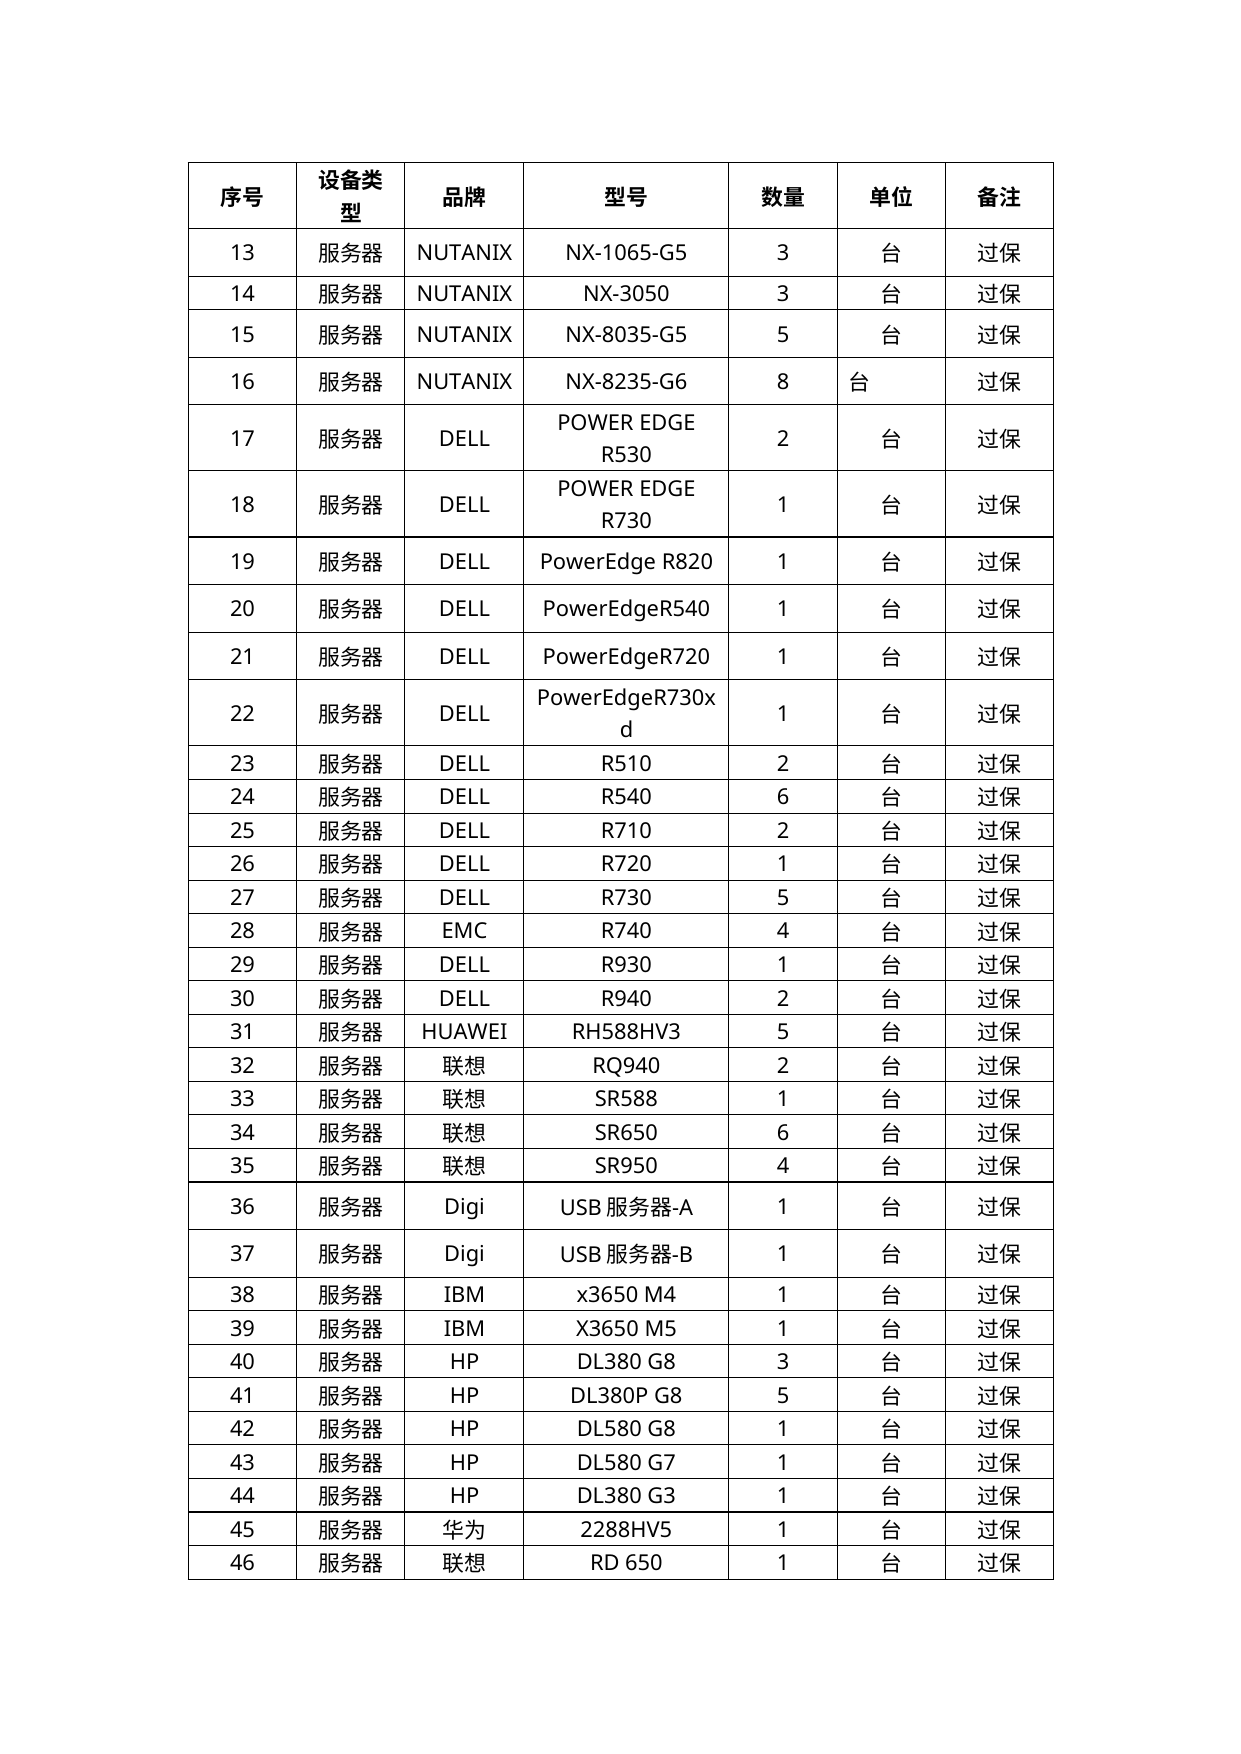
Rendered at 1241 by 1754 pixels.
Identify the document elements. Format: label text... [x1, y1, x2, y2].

table_cell 过保 [946, 780, 1053, 812]
table_cell DELL [405, 780, 523, 812]
table_cell 6 [729, 1115, 837, 1148]
table_cell DELL [405, 538, 523, 584]
table_cell 服务器 [297, 1479, 404, 1511]
table_cell R730 [524, 881, 728, 913]
table_cell POWER EDGE R730 [524, 471, 728, 536]
table_cell 过保 [946, 538, 1053, 584]
table_cell 36 [189, 1183, 296, 1229]
table_cell 1 [729, 1412, 837, 1444]
table_cell 联想 [405, 1546, 523, 1578]
table_cell 2288HV5 [524, 1513, 728, 1545]
table_cell DELL [405, 471, 523, 536]
table_cell 14 [189, 277, 296, 309]
table_cell 服务器 [297, 585, 404, 632]
table_cell 过保 [946, 1183, 1053, 1229]
table_cell 28 [189, 914, 296, 947]
table_cell HP [405, 1445, 523, 1478]
table_cell 25 [189, 814, 296, 846]
table_cell 2 [729, 814, 837, 846]
table_cell 33 [189, 1082, 296, 1114]
table_cell 8 [729, 358, 837, 404]
table_cell 过保 [946, 881, 1053, 913]
table_cell 过保 [946, 1048, 1053, 1081]
table_cell 华为 [405, 1513, 523, 1545]
table_cell 4 [729, 1149, 837, 1181]
table_cell 23 [189, 746, 296, 779]
table_cell 服务器 [297, 847, 404, 879]
table_cell 1 [729, 1546, 837, 1578]
table_cell 台 [838, 471, 945, 536]
table_cell 台 [838, 1015, 945, 1047]
table_cell R740 [524, 914, 728, 947]
table_cell 服务器 [297, 1230, 404, 1277]
table_cell 43 [189, 1445, 296, 1478]
table_cell 1 [729, 1311, 837, 1344]
table_cell 过保 [946, 1445, 1053, 1478]
table_cell 联想 [405, 1048, 523, 1081]
table_cell 服务器 [297, 1345, 404, 1377]
table_cell 42 [189, 1412, 296, 1444]
table_cell 台 [838, 585, 945, 632]
table_cell 服务器 [297, 358, 404, 404]
table_cell 37 [189, 1230, 296, 1277]
table_header 品牌 [405, 163, 523, 228]
table_cell 服务器 [297, 1311, 404, 1344]
table_cell 台 [838, 746, 945, 779]
table_cell 服务器 [297, 538, 404, 584]
table_cell 38 [189, 1278, 296, 1310]
table_cell 6 [729, 780, 837, 812]
table_cell 台 [838, 881, 945, 913]
table_cell 台 [838, 1412, 945, 1444]
table_cell NUTANIX [405, 358, 523, 404]
table_cell 20 [189, 585, 296, 632]
table_cell 1 [729, 1230, 837, 1277]
table_cell 1 [729, 585, 837, 632]
table_cell NX-8035-G5 [524, 310, 728, 357]
table_cell 联想 [405, 1115, 523, 1148]
table_cell RQ940 [524, 1048, 728, 1081]
table_cell 过保 [946, 277, 1053, 309]
table_cell 服务器 [297, 277, 404, 309]
table_cell 服务器 [297, 1513, 404, 1545]
table_cell 台 [838, 538, 945, 584]
table_cell PowerEdgeR730xd [524, 680, 728, 745]
table_cell DELL [405, 847, 523, 879]
table_cell 5 [729, 1378, 837, 1411]
table_cell 台 [838, 948, 945, 980]
table_cell 39 [189, 1311, 296, 1344]
table_cell 2 [729, 405, 837, 470]
table_cell 过保 [946, 1278, 1053, 1310]
table_cell 5 [729, 881, 837, 913]
table_cell 服务器 [297, 229, 404, 276]
table_cell RH588HV3 [524, 1015, 728, 1047]
table_cell 台 [838, 405, 945, 470]
table_cell 过保 [946, 948, 1053, 980]
table_cell 27 [189, 881, 296, 913]
table_cell HP [405, 1378, 523, 1411]
table_cell 台 [838, 1378, 945, 1411]
table_cell 服务器 [297, 1378, 404, 1411]
table_cell DELL [405, 680, 523, 745]
table_cell 联想 [405, 1149, 523, 1181]
table_cell 台 [838, 1513, 945, 1545]
table_cell DELL [405, 881, 523, 913]
table_cell DL580 G7 [524, 1445, 728, 1478]
table_cell 台 [838, 981, 945, 1014]
table_cell 2 [729, 746, 837, 779]
table_cell DL380 G3 [524, 1479, 728, 1511]
table_cell 34 [189, 1115, 296, 1148]
table_cell DELL [405, 405, 523, 470]
table_cell 过保 [946, 1479, 1053, 1511]
table_cell HUAWEI [405, 1015, 523, 1047]
table_cell 台 [838, 1311, 945, 1344]
table_cell 1 [729, 1183, 837, 1229]
table_cell 服务器 [297, 1183, 404, 1229]
table_cell 过保 [946, 1513, 1053, 1545]
table_cell 服务器 [297, 1149, 404, 1181]
table_cell 过保 [946, 585, 1053, 632]
table_cell 31 [189, 1015, 296, 1047]
table_cell 过保 [946, 358, 1053, 404]
table_cell 过保 [946, 310, 1053, 357]
table_cell 过保 [946, 1412, 1053, 1444]
table_cell R720 [524, 847, 728, 879]
table_cell SR950 [524, 1149, 728, 1181]
table_header 单位 [838, 163, 945, 228]
table_cell 过保 [946, 1115, 1053, 1148]
table_cell 过保 [946, 1230, 1053, 1277]
table_cell 21 [189, 633, 296, 679]
table_cell 17 [189, 405, 296, 470]
table_cell R940 [524, 981, 728, 1014]
table_cell 服务器 [297, 746, 404, 779]
table_cell x3650 M4 [524, 1278, 728, 1310]
table_cell 1 [729, 680, 837, 745]
table_cell 台 [838, 1445, 945, 1478]
table_cell 1 [729, 1445, 837, 1478]
table_cell 服务器 [297, 310, 404, 357]
table_cell 服务器 [297, 814, 404, 846]
table_cell R710 [524, 814, 728, 846]
table_cell DL580 G8 [524, 1412, 728, 1444]
table_cell 服务器 [297, 1048, 404, 1081]
table_cell R930 [524, 948, 728, 980]
table_cell 24 [189, 780, 296, 812]
table_cell NUTANIX [405, 277, 523, 309]
table_cell 台 [838, 680, 945, 745]
table_cell 台 [838, 780, 945, 812]
table_cell 过保 [946, 229, 1053, 276]
table_cell RD 650 [524, 1546, 728, 1578]
table_cell 服务器 [297, 1082, 404, 1114]
table_cell 3 [729, 277, 837, 309]
table_cell POWER EDGE R530 [524, 405, 728, 470]
table_cell IBM [405, 1278, 523, 1310]
table_cell NUTANIX [405, 310, 523, 357]
table_cell 1 [729, 471, 837, 536]
table_cell 台 [838, 914, 945, 947]
table_cell 服务器 [297, 981, 404, 1014]
table_cell DELL [405, 814, 523, 846]
table_cell 过保 [946, 1149, 1053, 1181]
table_cell 服务器 [297, 1412, 404, 1444]
table_cell SR588 [524, 1082, 728, 1114]
table_cell IBM [405, 1311, 523, 1344]
table_cell 过保 [946, 981, 1053, 1014]
table_cell 台 [838, 847, 945, 879]
table_cell DELL [405, 746, 523, 779]
table_cell 服务器 [297, 471, 404, 536]
table_cell 服务器 [297, 1278, 404, 1310]
table_cell 2 [729, 1048, 837, 1081]
table_cell 台 [838, 1479, 945, 1511]
table_cell 30 [189, 981, 296, 1014]
table_cell USB服务器-A [524, 1183, 728, 1229]
table_cell 1 [729, 538, 837, 584]
table_cell 1 [729, 948, 837, 980]
table_cell DELL [405, 948, 523, 980]
table_cell 台 [838, 814, 945, 846]
table_cell 台 [838, 277, 945, 309]
table_cell HP [405, 1479, 523, 1511]
table_cell 2 [729, 981, 837, 1014]
table_cell 13 [189, 229, 296, 276]
table_cell X3650 M5 [524, 1311, 728, 1344]
table_cell 26 [189, 847, 296, 879]
table_cell Digi [405, 1183, 523, 1229]
table_cell 过保 [946, 746, 1053, 779]
table_cell 服务器 [297, 914, 404, 947]
table_cell 1 [729, 633, 837, 679]
table_cell 3 [729, 1345, 837, 1377]
table_header 数量 [729, 163, 837, 228]
table_cell 台 [838, 1345, 945, 1377]
table_cell DL380P G8 [524, 1378, 728, 1411]
table_cell 18 [189, 471, 296, 536]
table_cell 服务器 [297, 881, 404, 913]
table_cell 32 [189, 1048, 296, 1081]
table_cell 35 [189, 1149, 296, 1181]
table_cell 台 [838, 1183, 945, 1229]
table_cell 44 [189, 1479, 296, 1511]
table_cell 服务器 [297, 633, 404, 679]
table_cell 台 [838, 1546, 945, 1578]
table_cell 15 [189, 310, 296, 357]
table_cell 服务器 [297, 1015, 404, 1047]
table_cell 过保 [946, 1378, 1053, 1411]
table_cell R510 [524, 746, 728, 779]
table_cell 过保 [946, 847, 1053, 879]
table_cell 过保 [946, 1546, 1053, 1578]
table_cell 服务器 [297, 948, 404, 980]
table_cell 1 [729, 847, 837, 879]
table_header 序号 [189, 163, 296, 228]
table_cell 台 [838, 358, 945, 404]
table_cell 22 [189, 680, 296, 745]
table_cell 40 [189, 1345, 296, 1377]
table_cell 台 [838, 1230, 945, 1277]
table_cell 过保 [946, 405, 1053, 470]
table_cell 过保 [946, 914, 1053, 947]
table_cell 服务器 [297, 1546, 404, 1578]
table_cell PowerEdgeR720 [524, 633, 728, 679]
table_cell 29 [189, 948, 296, 980]
table_cell DL380 G8 [524, 1345, 728, 1377]
table_cell 3 [729, 229, 837, 276]
table_cell 服务器 [297, 680, 404, 745]
table_cell 过保 [946, 814, 1053, 846]
table_header 备注 [946, 163, 1053, 228]
table_cell 5 [729, 310, 837, 357]
table_header 型号 [524, 163, 728, 228]
table_cell SR650 [524, 1115, 728, 1148]
table_cell 1 [729, 1278, 837, 1310]
table_cell 服务器 [297, 1115, 404, 1148]
table_cell 台 [838, 1115, 945, 1148]
table_cell 1 [729, 1479, 837, 1511]
table_cell DELL [405, 633, 523, 679]
table_cell 46 [189, 1546, 296, 1578]
table_cell 服务器 [297, 780, 404, 812]
table_cell 过保 [946, 1345, 1053, 1377]
table_cell 台 [838, 1082, 945, 1114]
table_header 设备类型 [297, 163, 404, 228]
table_cell 台 [838, 633, 945, 679]
table_cell PowerEdgeR540 [524, 585, 728, 632]
table_cell 联想 [405, 1082, 523, 1114]
table_cell 5 [729, 1015, 837, 1047]
table_cell 服务器 [297, 405, 404, 470]
table_cell EMC [405, 914, 523, 947]
table_cell 4 [729, 914, 837, 947]
table_cell 台 [838, 1048, 945, 1081]
table_cell NX-8235-G6 [524, 358, 728, 404]
table_cell Digi [405, 1230, 523, 1277]
table_cell 过保 [946, 633, 1053, 679]
table_cell USB服务器-B [524, 1230, 728, 1277]
table_cell 过保 [946, 1015, 1053, 1047]
table_cell 45 [189, 1513, 296, 1545]
table_cell 过保 [946, 471, 1053, 536]
table_cell 过保 [946, 1082, 1053, 1114]
table_cell 1 [729, 1513, 837, 1545]
table_cell 台 [838, 310, 945, 357]
table_cell 41 [189, 1378, 296, 1411]
table_cell 19 [189, 538, 296, 584]
table_cell PowerEdge R820 [524, 538, 728, 584]
table_cell 台 [838, 229, 945, 276]
table_cell DELL [405, 981, 523, 1014]
table_cell DELL [405, 585, 523, 632]
table_cell 过保 [946, 680, 1053, 745]
table_cell 服务器 [297, 1445, 404, 1478]
table_cell HP [405, 1345, 523, 1377]
table_cell 台 [838, 1278, 945, 1310]
table_cell R540 [524, 780, 728, 812]
table_cell NX-3050 [524, 277, 728, 309]
table_cell 1 [729, 1082, 837, 1114]
table_cell 16 [189, 358, 296, 404]
table_cell NX-1065-G5 [524, 229, 728, 276]
table_cell 台 [838, 1149, 945, 1181]
table_cell 过保 [946, 1311, 1053, 1344]
table_cell HP [405, 1412, 523, 1444]
table_cell NUTANIX [405, 229, 523, 276]
